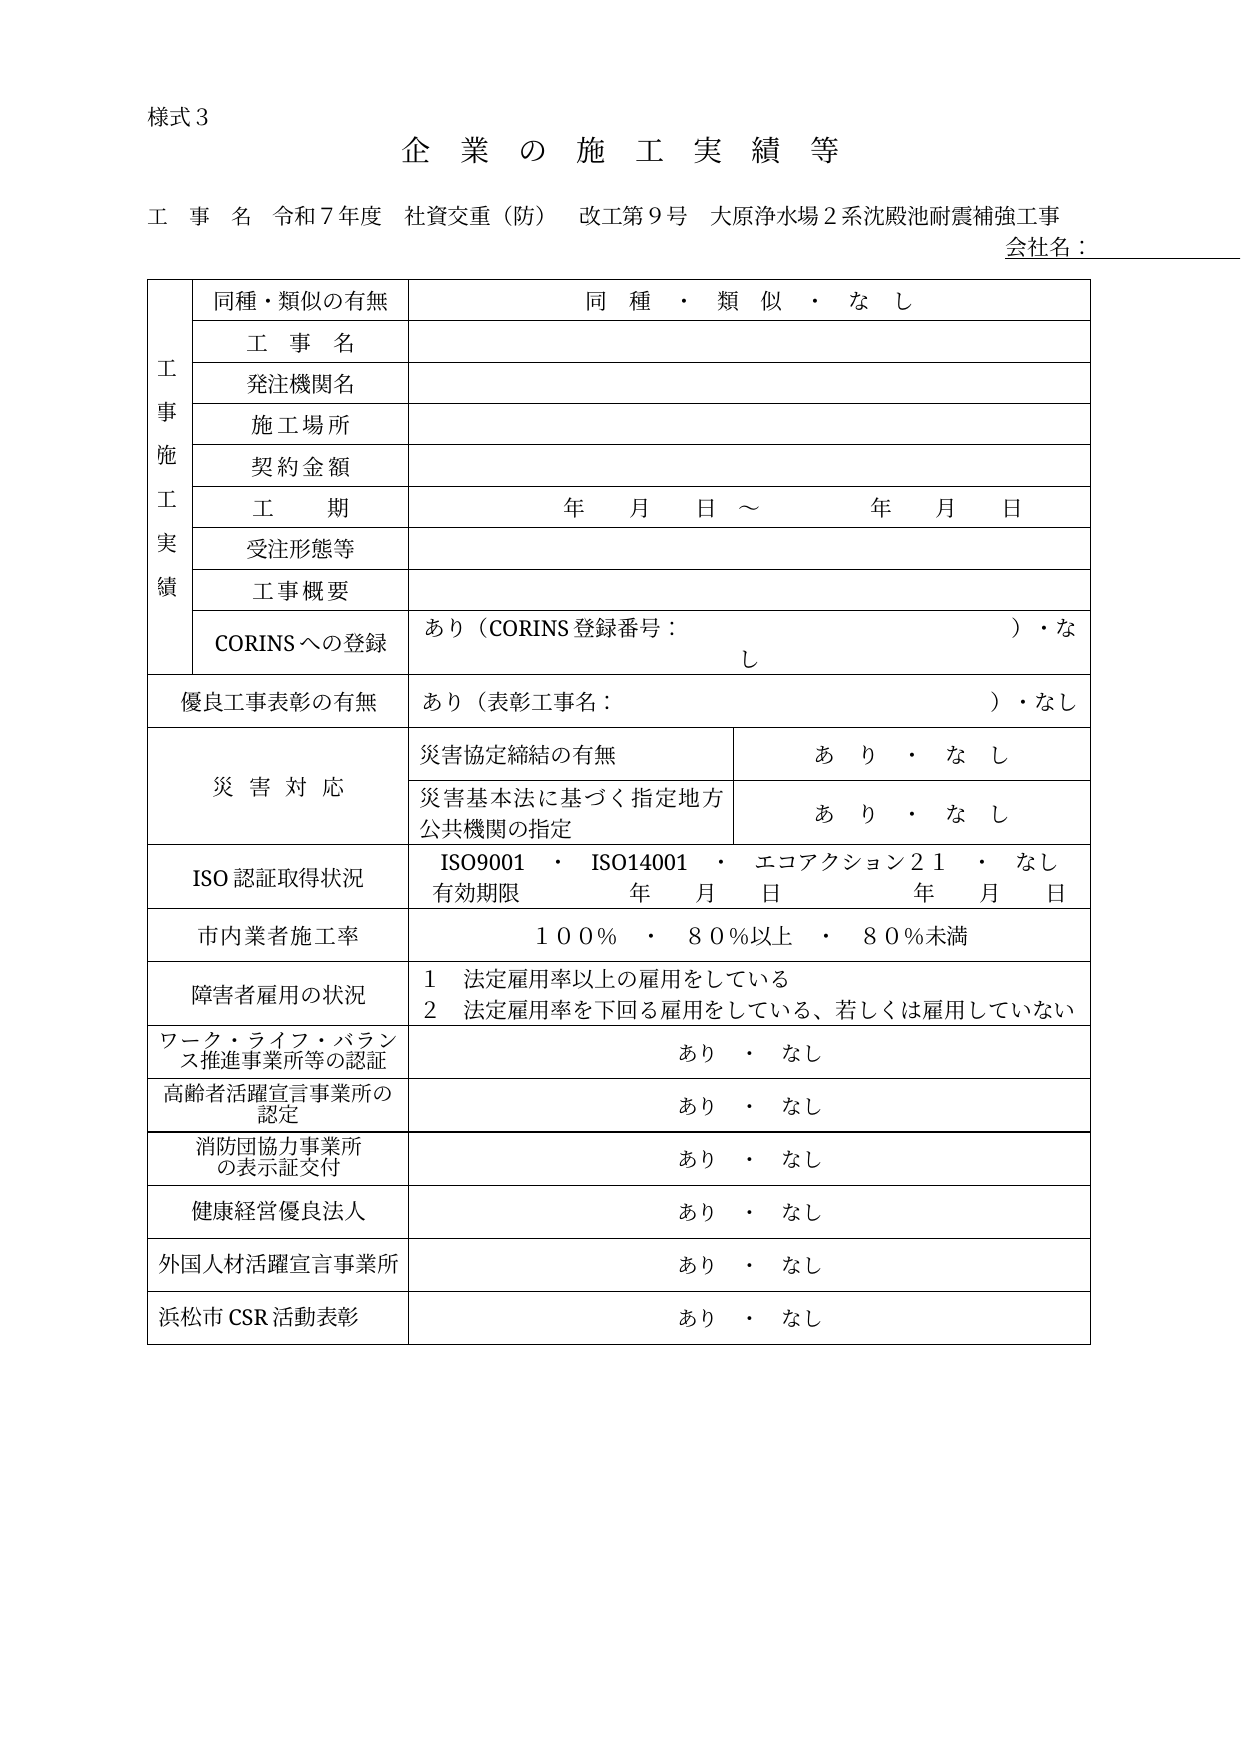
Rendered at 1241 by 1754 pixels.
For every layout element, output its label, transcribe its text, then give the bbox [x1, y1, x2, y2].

table_cell 健康経営優良法人 [148, 1186, 408, 1238]
table_cell [409, 528, 1090, 568]
table_cell CORINSへの登録 [193, 611, 408, 674]
table_cell あり ・ なし [409, 1186, 1090, 1238]
table_cell 市内業者施工率 [148, 909, 408, 961]
table_cell ワーク・ライフ・バランス推進事業所等の認証 [148, 1026, 408, 1078]
table_cell あり ・ なし [409, 1079, 1090, 1131]
table_cell [409, 321, 1090, 362]
table_cell 年 月 日 ～ 年 月 日 [409, 487, 1090, 527]
table_cell あり ・ なし [409, 1239, 1090, 1291]
table_cell １ 法定雇用率以上の雇用をしている ２ 法定雇用率を下回る雇用をしている、若しくは雇用していない [409, 962, 1090, 1025]
table_header 同 種 ・ 類 似 ・ な し [409, 280, 1090, 320]
table_header 同種・類似の有無 [193, 280, 408, 320]
table_cell 施工場所 [193, 404, 408, 444]
table_cell ISO9001 ・ ISO14001 ・ エコアクション２１ ・ なし 有効期限 年 月 日 年 月 日 [409, 845, 1090, 908]
table_cell あり ・ なし [409, 1026, 1090, 1078]
table_cell 外国人材活躍宣言事業所 [148, 1239, 408, 1291]
table_cell 優良工事表彰の有無 [148, 675, 408, 727]
table_cell 浜松市CSR活動表彰 [148, 1292, 408, 1344]
table_cell 発注機関名 [193, 363, 408, 403]
table_cell あり（CORINS登録番号： ）・なし [409, 611, 1090, 674]
text 工 事 名 令和７年度 社資交重（防） 改工第９号 大原浄水場２系沈殿池耐震補強工事 [148, 199, 1092, 231]
table_cell 災害対応 [148, 728, 408, 844]
table_cell 高齢者活躍宣言事業所の認定 [148, 1079, 408, 1131]
table_cell ISO認証取得状況 [148, 845, 408, 908]
table_cell あ り ・ な し [734, 781, 1090, 844]
table_cell 災害基本法に基づく指定地方公共機関の指定 [409, 781, 733, 844]
table_cell [409, 404, 1090, 444]
table_cell 障害者雇用の状況 [148, 962, 408, 1025]
table_cell 工事概要 [193, 570, 408, 610]
table_cell [409, 445, 1090, 486]
table_cell あ り ・ な し [734, 728, 1090, 780]
table_cell 受注形態等 [193, 528, 408, 568]
table_cell [409, 570, 1090, 610]
table_cell 災害協定締結の有無 [409, 728, 733, 780]
table_cell あり ・ なし [409, 1133, 1090, 1184]
text 企 業 の 施 工 実 績 等 [148, 132, 1092, 169]
table_cell 契約金額 [193, 445, 408, 486]
text 会社名： [148, 231, 1092, 262]
table_cell １００％ ・ ８０％以上 ・ ８０％未満 [409, 909, 1090, 961]
table_cell [409, 363, 1090, 403]
table_cell 工 期 [193, 487, 408, 527]
table_cell 消防団協力事業所 の表示証交付 [148, 1133, 408, 1184]
text 様式３ [148, 100, 1092, 132]
table_cell あり ・ なし [409, 1292, 1090, 1344]
table_cell 工 事 名 [193, 321, 408, 362]
table_cell あり（表彰工事名： ）・なし [409, 675, 1090, 727]
table_header 工 事 施 工 実 績 [148, 280, 192, 674]
